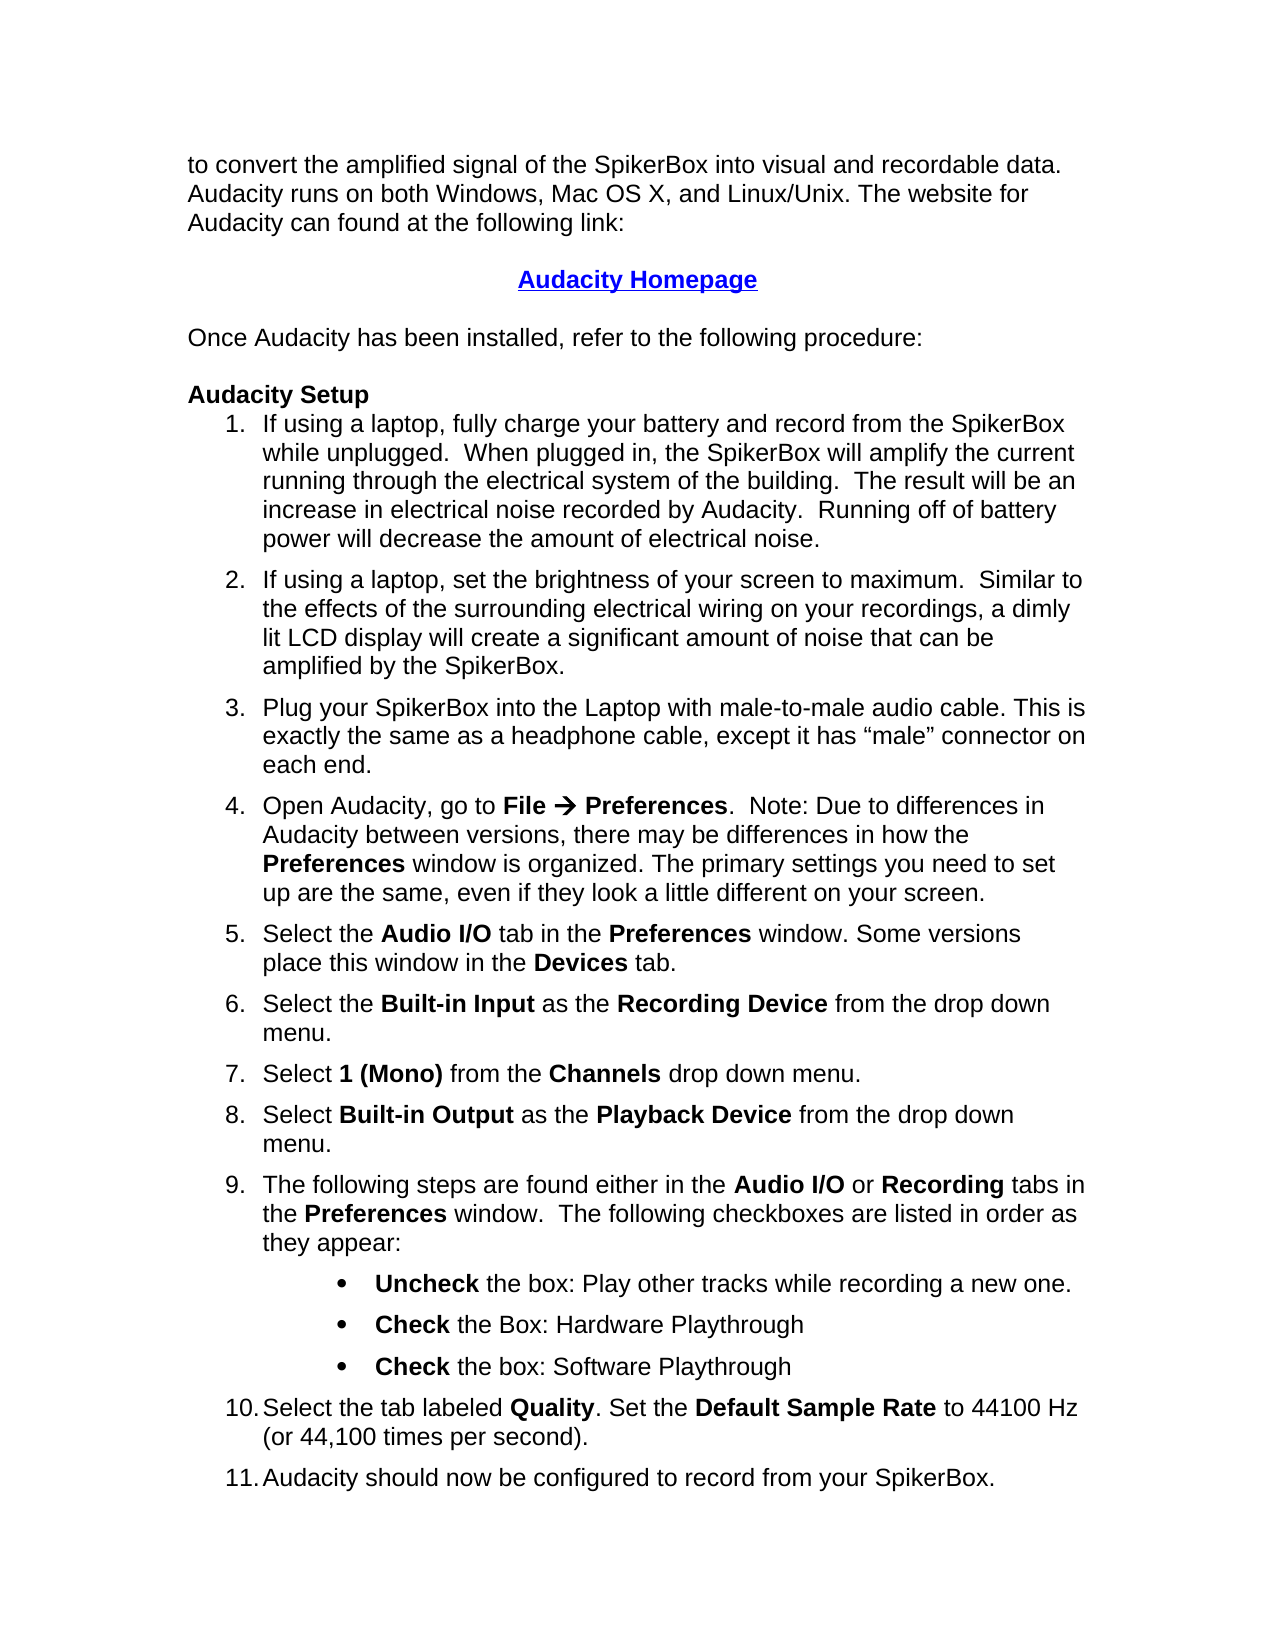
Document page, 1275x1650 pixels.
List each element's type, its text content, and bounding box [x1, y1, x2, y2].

list Plug your SpikerBox into the Laptop with male-to-male audio cable. This is exactly the same as a headphone cable, except it has “male” connector on each end. [225, 692, 1087, 779]
list The following steps are found either in the Audio I/O or Recording tabs in the Preferences window. The following checkboxes are listed in order as they appear: [225, 1170, 1087, 1256]
list If using a laptop, fully charge your battery and record from the SpikerBox while unplugged. When plugged in, the SpikerBox will amplify the current running through the electrical system of the building. The result will be an increase in electrical noise recorded by Audacity. Running off of battery power will decrease the amount of electrical noise. [225, 409, 1087, 552]
text Audacity Homepage [187, 265, 1087, 294]
text Audacity Setup [187, 380, 1087, 409]
list Open Audacity, go to File Preferences. Note: Due to differences in Audacity between versions, there may be differences in how the Preferences window is organized. The primary settings you need to set up are the same, even if they look a little different on your screen. [225, 791, 1087, 906]
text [187, 150, 1087, 236]
text Once Audacity has been installed, refer to the following procedure: [187, 322, 1087, 351]
list Audacity should now be configured to record from your SpikerBox. [225, 1463, 1087, 1492]
list Uncheck the box: Play other tracks while recording a new one. [337, 1269, 1087, 1298]
list Select the Built-in Input as the Recording Device from the drop down menu. [225, 989, 1087, 1046]
list Select the tab labeled Quality. Set the Default Sample Rate to 44100 Hz (or 44,100 times per second). [225, 1393, 1087, 1450]
list Check the Box: Hardware Playthrough [337, 1310, 1087, 1339]
list Select the Audio I/O tab in the Preferences window. Some versions place this window in the Devices tab. [225, 919, 1087, 976]
list Select Built-in Output as the Playback Device from the drop down menu. [225, 1100, 1087, 1158]
list Select 1 (Mono) from the Channels drop down menu. [225, 1059, 1087, 1088]
list Check the box: Software Playthrough [337, 1352, 1087, 1380]
list If using a laptop, set the brightness of your screen to maximum. Similar to the effects of the surrounding electrical wiring on your recordings, a dimly lit LCD display will create a significant amount of noise that can be amplified by the SpikerBox. [225, 565, 1087, 680]
